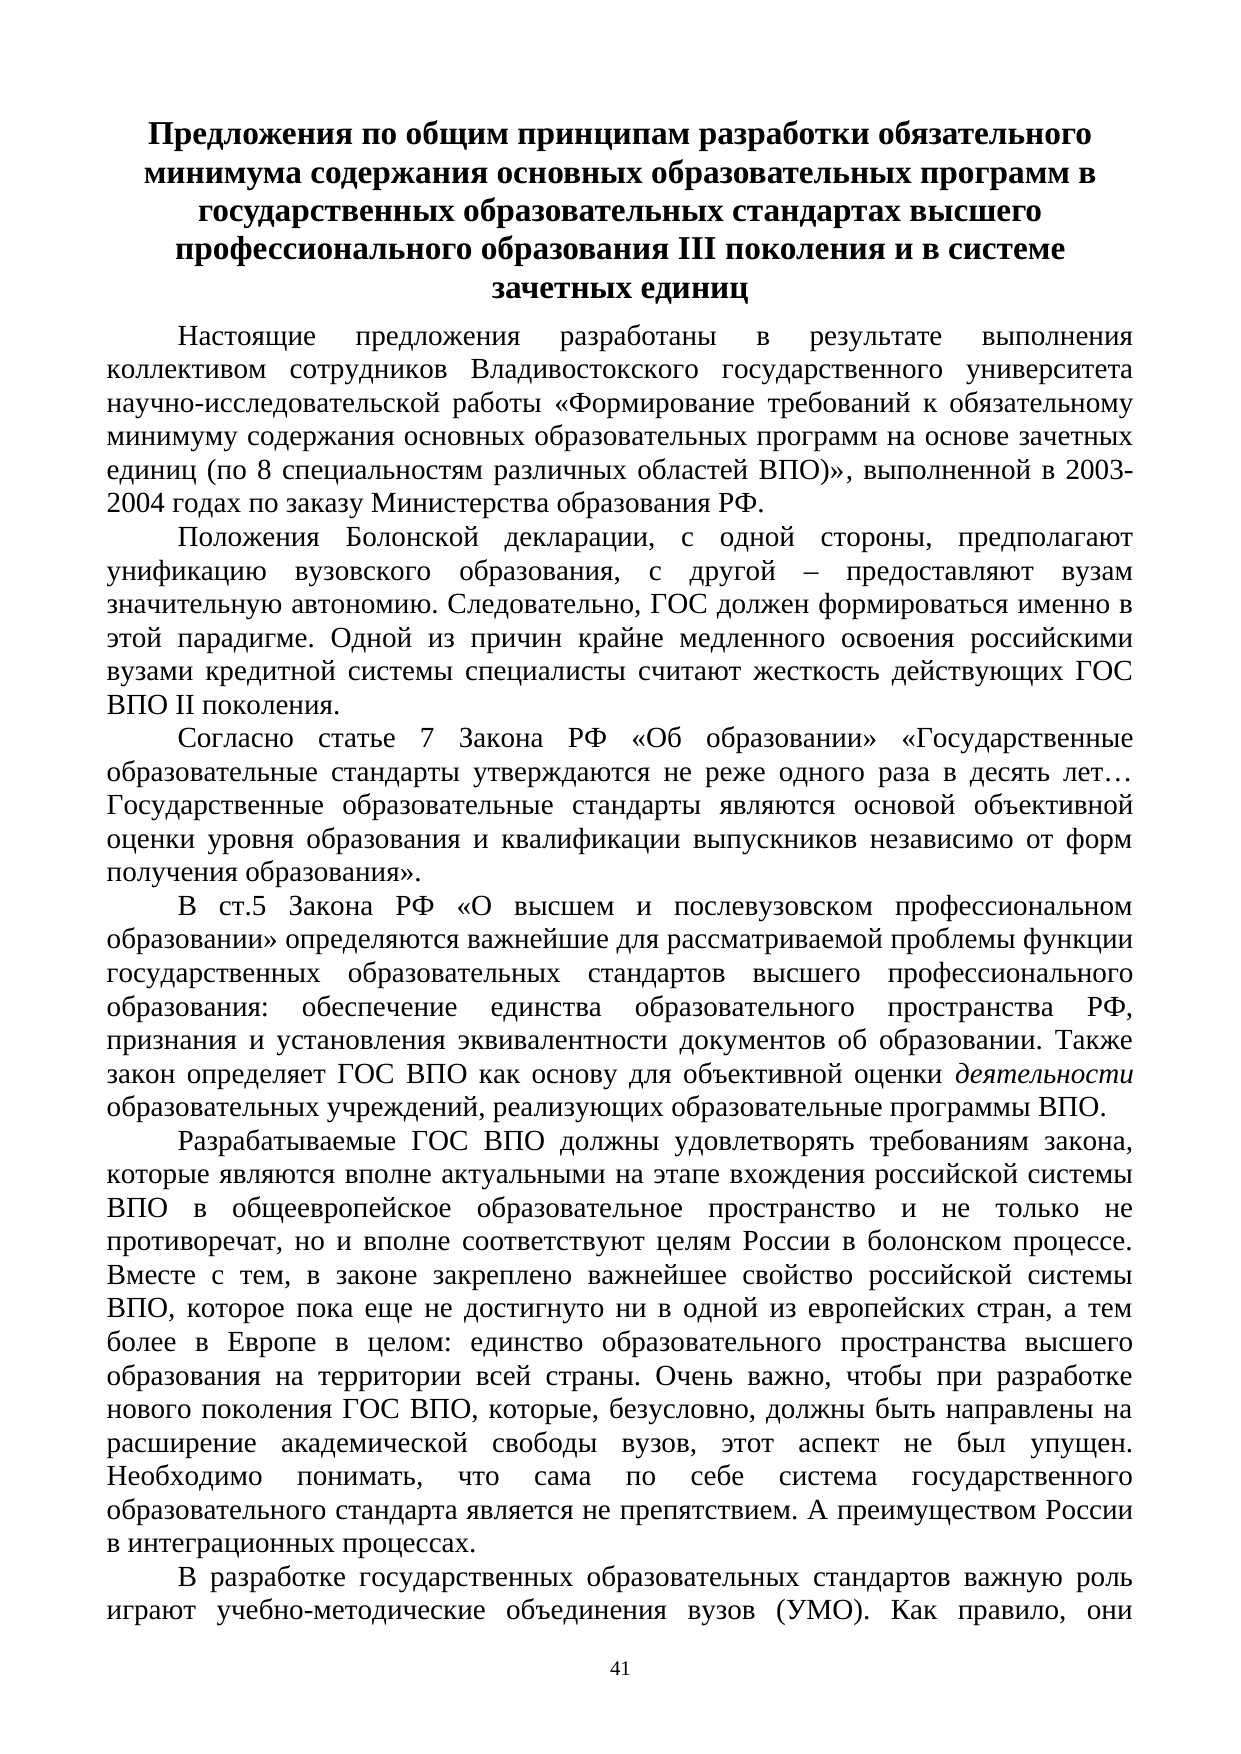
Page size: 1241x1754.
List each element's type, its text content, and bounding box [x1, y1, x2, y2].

text В ст.5 Закона РФ «О высшем и послевузовском профессиональном образовании» определяются важнейшие для рассматриваемой проблемы функции государственных образовательных стандартов высшего профессионального образования: обеспечение единства образовательного пространства РФ, признания и установления эквивалентности документов об образовании. Также закон определяет ГОС ВПО как основу для объективной оценки деятельности образовательных учреждений, реализующих образовательные программы ВПО. [106, 888, 1134, 1123]
text Согласно статье 7 Закона РФ «Об образовании» «Государственные образовательные стандарты утверждаются не реже одного раза в десять лет…Государственные образовательные стандарты являются основой объективной оценки уровня образования и квалификации выпускников независимо от форм получения образования». [106, 720, 1134, 888]
text Положения Болонской декларации, с одной стороны, предполагают унификацию вузовского образования, с другой – предоставляют вузам значительную автономию. Следовательно, ГОС должен формироваться именно в этой парадигме. Одной из причин крайне медленного освоения российскими вузами кредитной системы специалисты считают жесткость действующих ГОС ВПО II поколения. [106, 519, 1134, 720]
text Настоящие предложения разработаны в результате выполнения коллективом сотрудников Владивостокского государственного университета научно-исследовательской работы «Формирование требований к обязательному минимуму содержания основных образовательных программ на основе зачетных единиц (по 8 специальностям различных областей ВПО)», выполненной в 2003-2004 годах по заказу Министерства образования РФ. [106, 318, 1134, 519]
text Предложения по общим принципам разработки обязательного минимума содержания основных образовательных программ в государственных образовательных стандартах высшего профессионального образования III поколения и в системе зачетных единиц [106, 114, 1134, 305]
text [106, 1559, 1134, 1626]
text Разрабатываемые ГОС ВПО должны удовлетворять требованиям закона, которые являются вполне актуальными на этапе вхождения российской системы ВПО в общеевропейское образовательное пространство и не только не противоречат, но и вполне соответствуют целям России в болонском процессе. Вместе с тем, в законе закреплено важнейшее свойство российской системы ВПО, которое пока еще не достигнуто ни в одной из европейских стран, а тем более в Европе в целом: единство образовательного пространства высшего образования на территории всей страны. Очень важно, чтобы при разработке нового поколения ГОС ВПО, которые, безусловно, должны быть направлены на расширение академической свободы вузов, этот аспект не был упущен. Необходимо понимать, что сама по себе система государственного образовательного стандарта является не препятствием. А преимуществом России в интеграционных процессах. [106, 1123, 1134, 1559]
